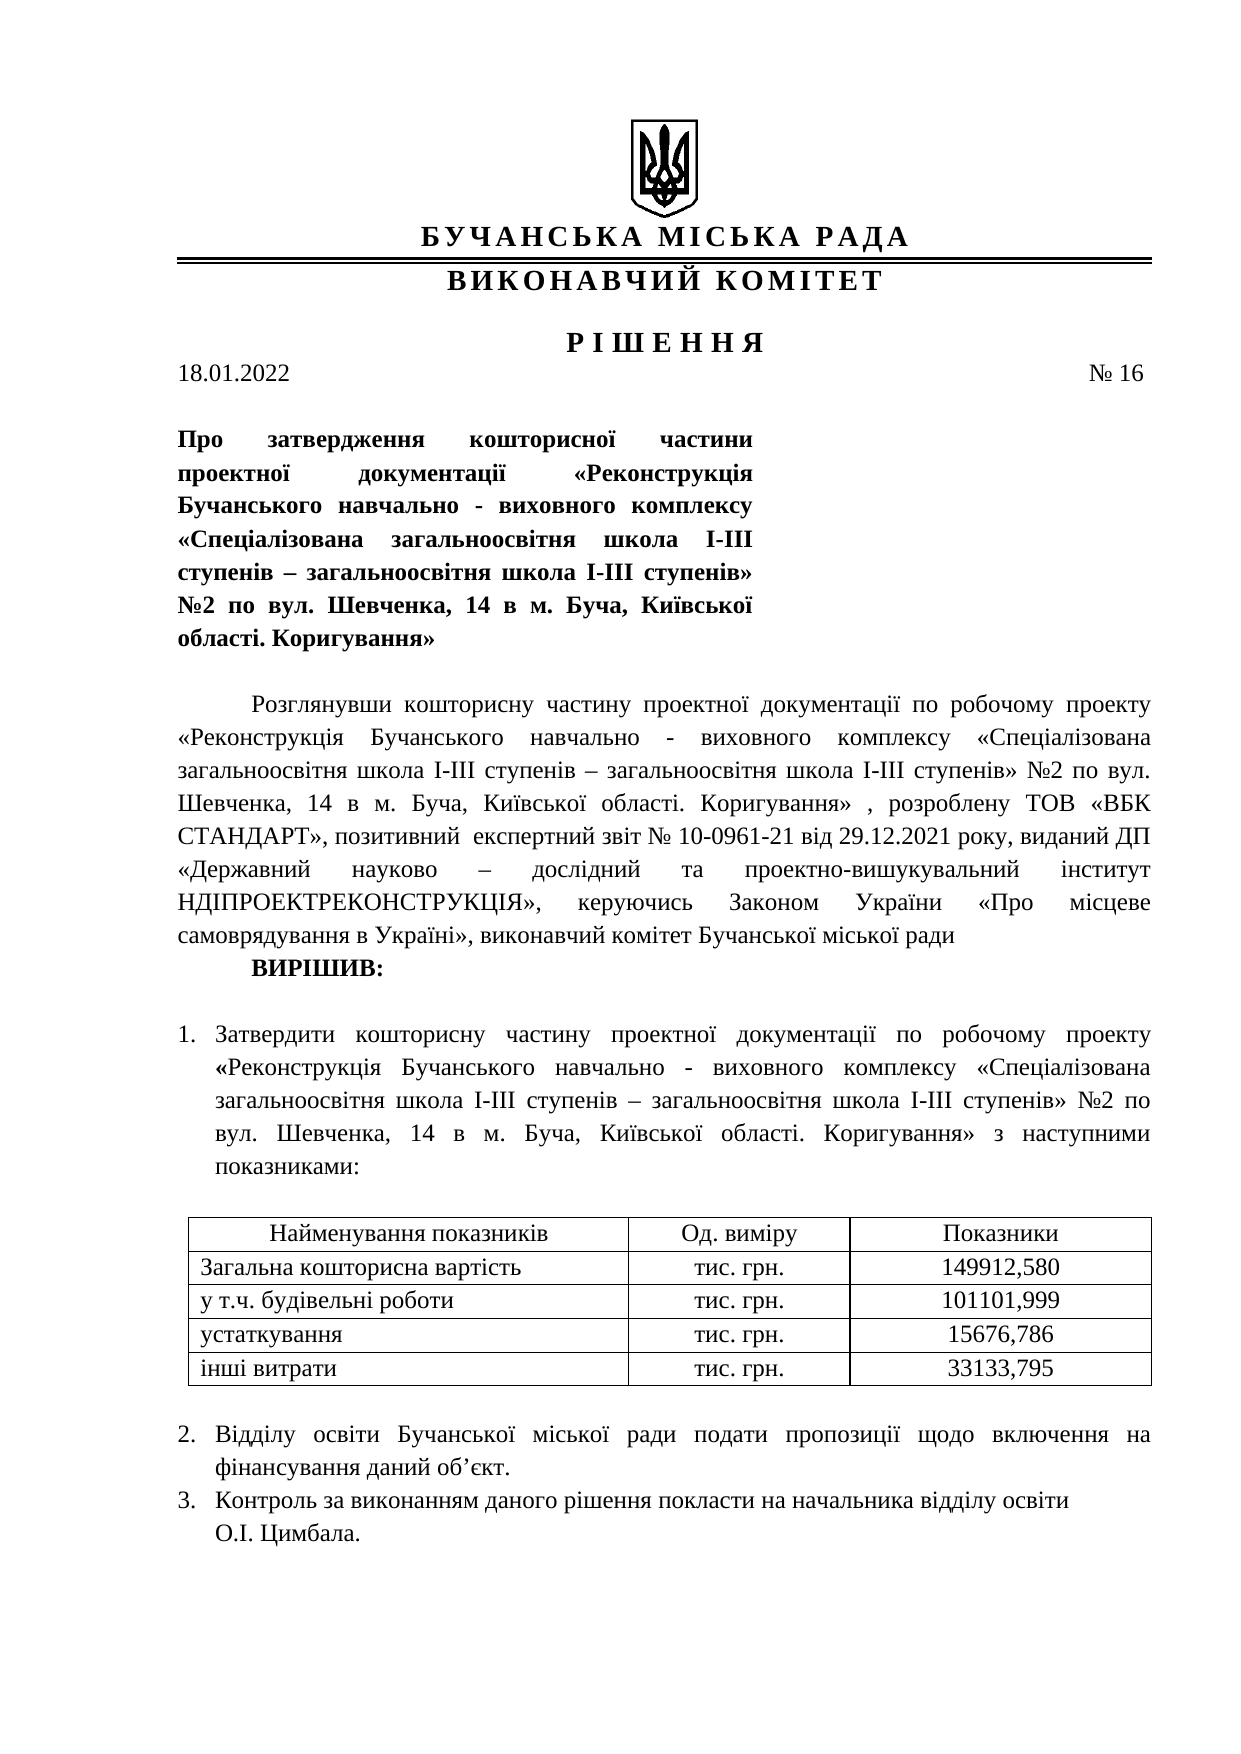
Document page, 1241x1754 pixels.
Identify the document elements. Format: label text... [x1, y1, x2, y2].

list Контроль за виконанням даного рішення покласти на начальника відділу освіти [177, 1485, 1152, 1514]
table_cell 149912,580 [851, 1252, 1151, 1284]
table_header Од. виміру [629, 1218, 849, 1251]
picture [629, 118, 700, 219]
table_cell Загальна кошторисна вартість [189, 1252, 628, 1284]
list О.І. Цимбала. [215, 1518, 1152, 1547]
table_cell устаткування [189, 1319, 628, 1352]
text Розглянувши кошторисну частину проектної документації по робочому проекту «Реконструкція Бучанського навчально - виховного комплексу «Спеціалізована загальноосвітня школа І-ІІІ ступенів – загальноосвітня школа І-ІІІ ступенів» №2 по вул. Шевченка, 14 в м. Буча, Київської області. Коригування» , розроблену ТОВ «ВБК СТАНДАРТ», позитивний експертний звіт № 10-0961-21 від 29.12.2021 року, виданий ДП «Державний науково – дослідний та проектно-вишукувальний інститут НДІПРОЕКТРЕКОНСТРУКЦІЯ», керуючись Законом України «Про місцеве самоврядування в Україні», виконавчий комітет Бучанської міської ради [177, 689, 1152, 949]
list Відділу освіти Бучанської міської ради подати пропозиції щодо включення на фінансування даний об’єкт. [177, 1419, 1152, 1481]
subtitle 18.01.2022 № 16 [177, 358, 1152, 387]
text ВИРІШИВ: [177, 953, 1152, 982]
table_cell у т.ч. будівельні роботи [189, 1285, 628, 1318]
table_header Показники [851, 1218, 1151, 1251]
table_cell тис. грн. [629, 1353, 849, 1385]
table_header Найменування показників [189, 1218, 628, 1251]
table_cell 33133,795 [851, 1353, 1151, 1385]
text Про затвердження кошторисної частини проектної документації «Реконструкція Бучанського навчально - виховного комплексу «Спеціалізована загальноосвітня школа І-ІІІ ступенів – загальноосвітня школа І-ІІІ ступенів» №2 по вул. Шевченка, 14 в м. Буча, Київської області. Коригування» [177, 424, 753, 651]
table_cell тис. грн. [629, 1319, 849, 1352]
list Затвердити кошторисну частину проектної документації по робочому проекту «Реконструкція Бучанського навчально - виховного комплексу «Спеціалізована загальноосвітня школа І-ІІІ ступенів – загальноосвітня школа І-ІІІ ступенів» №2 по вул. Шевченка, 14 в м. Буча, Київської області. Коригування» з наступними показниками: [177, 1019, 1152, 1180]
text БУЧАНСЬКА МІСЬКА РАДА [177, 219, 1152, 252]
text РІШЕННЯ [177, 325, 1152, 358]
table_cell 15676,786 [851, 1319, 1151, 1352]
table_cell тис. грн. [629, 1252, 849, 1284]
table_cell тис. грн. [629, 1285, 849, 1318]
table_cell інші витрати [189, 1353, 628, 1385]
table_cell 101101,999 [851, 1285, 1151, 1318]
table_header ВИКОНАВЧИЙ КОМІТЕТ [177, 264, 1152, 325]
